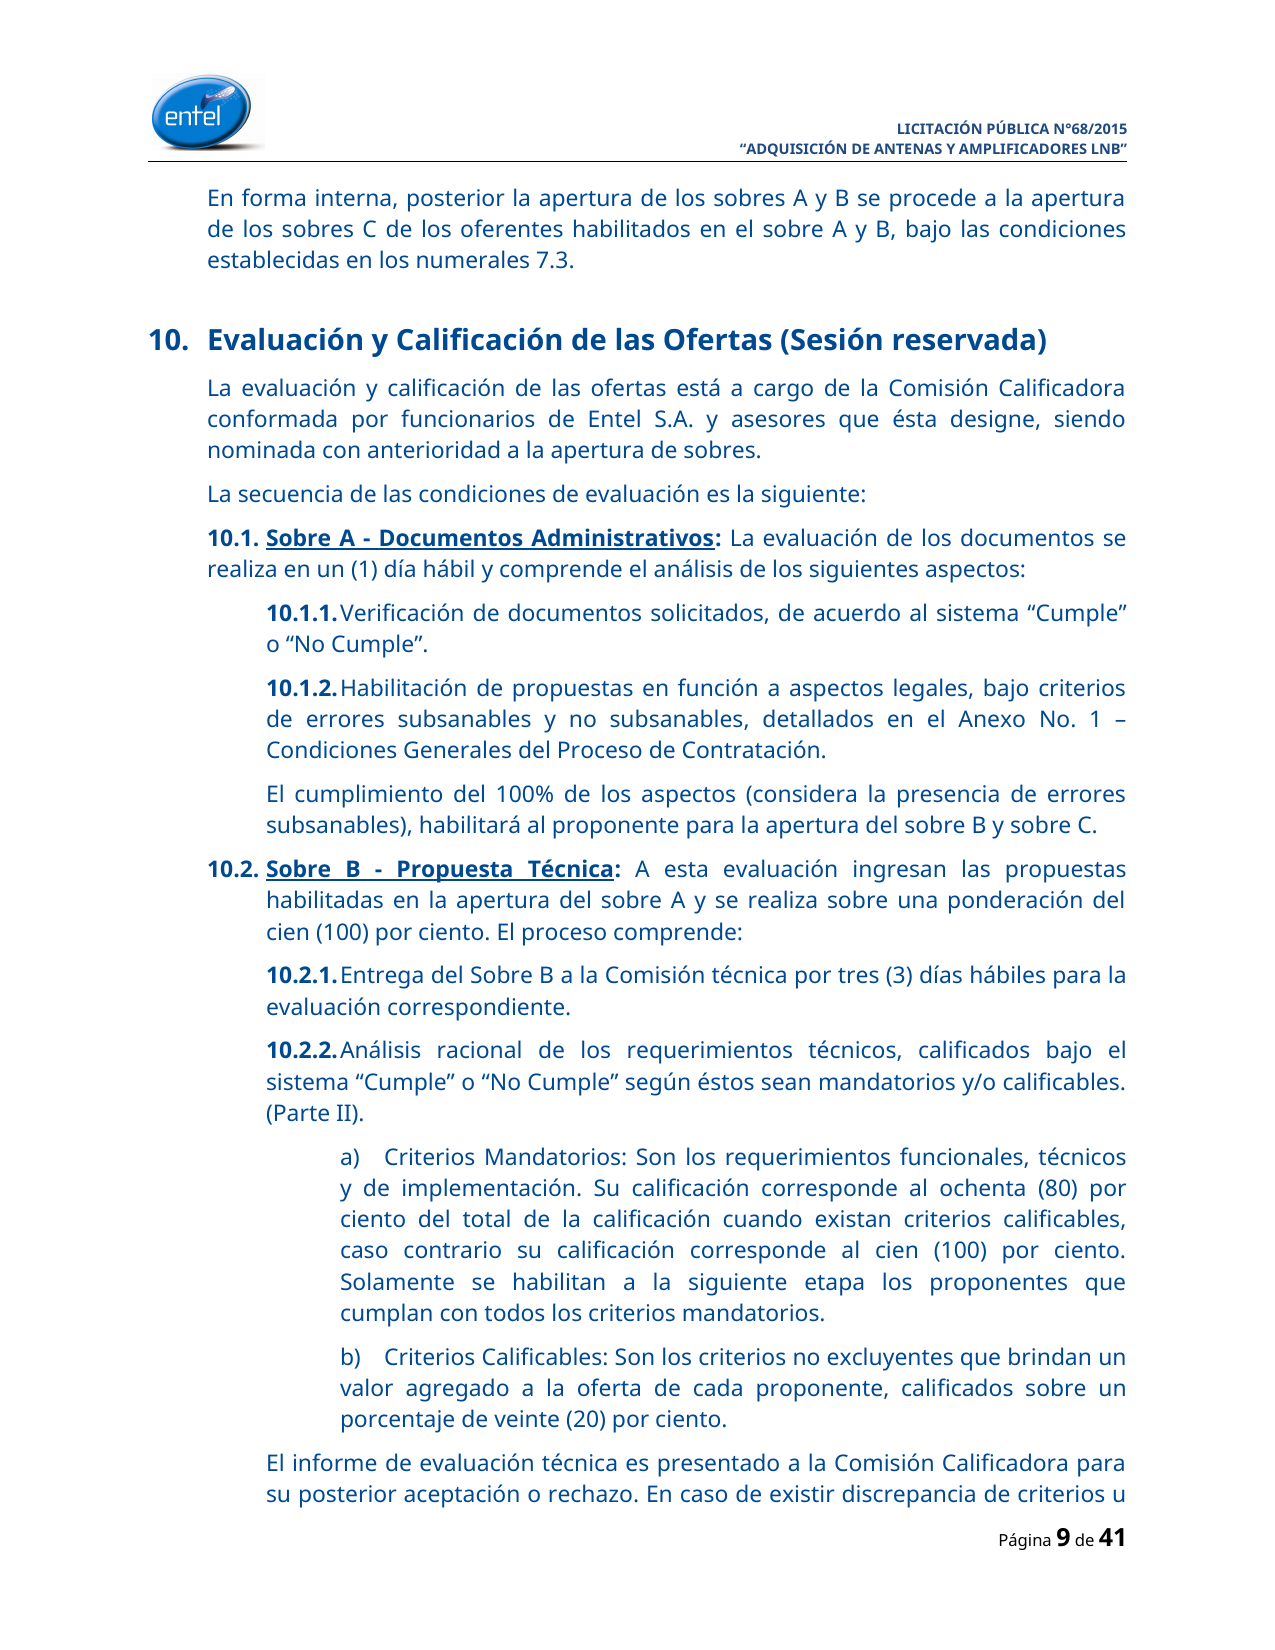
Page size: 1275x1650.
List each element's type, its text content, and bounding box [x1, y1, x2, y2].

list Entrega del Sobre B a la Comisión técnica por tres (3) días hábiles para la evaluación correspondiente. [266, 959, 1127, 1022]
list Sobre A - Documentos Administrativos: La evaluación de los documentos se realiza en un (1) día hábil y comprende el análisis de los siguientes aspectos: [207, 522, 1127, 584]
list Evaluación y Calificación de las Ofertas (Sesión reservada) [148, 319, 1127, 359]
picture [151, 73, 265, 151]
text La secuencia de las condiciones de evaluación es la siguiente: [207, 478, 1127, 509]
text En forma interna, posterior la apertura de los sobres A y B se procede a la apertura de los sobres C de los oferentes habilitados en el sobre A y B, bajo las condiciones establecidas en los numerales 7.3. [207, 182, 1127, 276]
text La evaluación y calificación de las ofertas está a cargo de la Comisión Calificadora conformada por funcionarios de Entel S.A. y asesores que ésta designe, siendo nominada con anterioridad a la apertura de sobres. [207, 372, 1127, 465]
list Sobre B - Propuesta Técnica: A esta evaluación ingresan las propuestas habilitadas en la apertura del sobre A y se realiza sobre una ponderación del cien (100) por ciento. El proceso comprende: [207, 853, 1127, 947]
list Análisis racional de los requerimientos técnicos, calificados bajo el sistema “Cumple” o “No Cumple” según éstos sean mandatorios y/o calificables. (Parte II). [266, 1034, 1127, 1128]
list Verificación de documentos solicitados, de acuerdo al sistema “Cumple” o “No Cumple”. [266, 597, 1127, 659]
list Habilitación de propuestas en función a aspectos legales, bajo criterios de errores subsanables y no subsanables, detallados en el Anexo No. 1 – Condiciones Generales del Proceso de Contratación. [266, 672, 1127, 765]
text El cumplimiento del 100% de los aspectos (considera la presencia de errores subsanables), habilitará al proponente para la apertura del sobre B y sobre C. [266, 778, 1127, 840]
list Criterios Mandatorios: Son los requerimientos funcionales, técnicos y de implementación. Su calificación corresponde al ochenta (80) por ciento del total de la calificación cuando existan criterios calificables, caso contrario su calificación corresponde al cien (100) por ciento. Solamente se habilitan a la siguiente etapa los proponentes que cumplan con todos los criterios mandatorios. [340, 1140, 1127, 1328]
list Criterios Calificables: Son los criterios no excluyentes que brindan un valor agregado a la oferta de cada proponente, calificados sobre un porcentaje de veinte (20) por ciento. [340, 1340, 1127, 1434]
